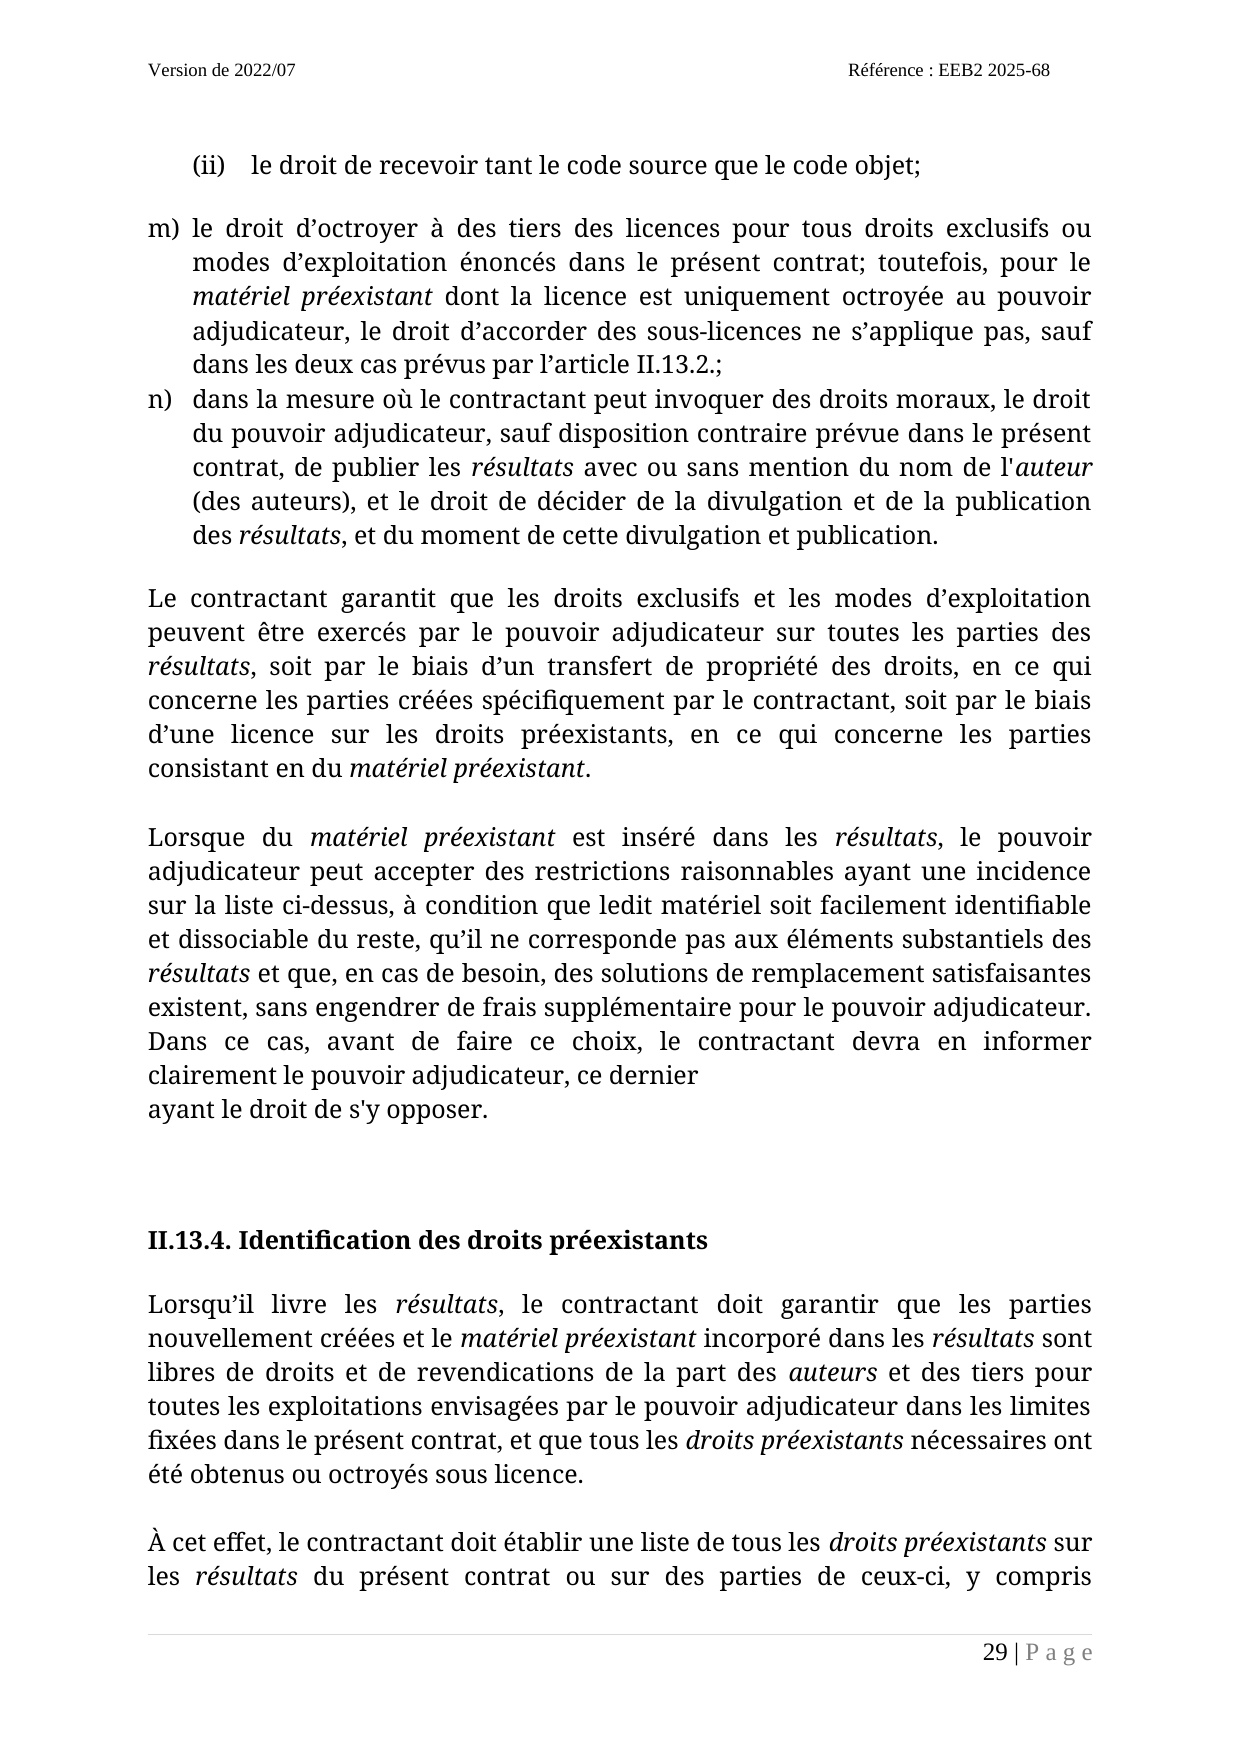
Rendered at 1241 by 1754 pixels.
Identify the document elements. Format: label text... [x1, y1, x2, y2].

list le droit de recevoir tant le code source que le code objet; [192, 148, 1092, 182]
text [148, 1525, 1092, 1593]
list le droit d’octroyer à des tiers des licences pour tous droits exclusifs ou modes d’exploitation énoncés dans le présent contrat; toutefois, pour le matériel préexistant dont la licence est uniquement octroyée au pouvoir adjudicateur, le droit d’accorder des sous-licences ne s’applique pas, sauf dans les deux cas prévus par l’article II.13.2.; [148, 211, 1092, 381]
text ayant le droit de s'y opposer. [148, 1092, 1092, 1126]
text Lorsqu’il livre les résultats, le contractant doit garantir que les parties nouvellement créées et le matériel préexistant incorporé dans les résultats sont libres de droits et de revendications de la part des auteurs et des tiers pour toutes les exploitations envisagées par le pouvoir adjudicateur dans les limites fixées dans le présent contrat, et que tous les droits préexistants nécessaires ont été obtenus ou octroyés sous licence. [148, 1286, 1092, 1491]
text Lorsque du matériel préexistant est inséré dans les résultats, le pouvoir adjudicateur peut accepter des restrictions raisonnables ayant une incidence sur la liste ci-dessus, à condition que ledit matériel soit facilement identifiable et dissociable du reste, qu’il ne corresponde pas aux éléments substantiels des résultats et que, en cas de besoin, des solutions de remplacement satisfaisantes existent, sans engendrer de frais supplémentaire pour le pouvoir adjudicateur. Dans ce cas, avant de faire ce choix, le contractant devra en informer clairement le pouvoir adjudicateur, ce dernier [148, 819, 1092, 1092]
subtitle Identification des droits préexistants [148, 1223, 1092, 1257]
text Le contractant garantit que les droits exclusifs et les modes d’exploitation peuvent être exercés par le pouvoir adjudicateur sur toutes les parties des résultats, soit par le biais d’un transfert de propriété des droits, en ce qui concerne les parties créées spécifiquement par le contractant, soit par le biais d’une licence sur les droits préexistants, en ce qui concerne les parties consistant en du matériel préexistant. [148, 581, 1092, 785]
list dans la mesure où le contractant peut invoquer des droits moraux, le droit du pouvoir adjudicateur, sauf disposition contraire prévue dans le présent contrat, de publier les résultats avec ou sans mention du nom de l'auteur (des auteurs), et le droit de décider de la divulgation et de la publication des résultats, et du moment de cette divulgation et publication. [148, 381, 1092, 552]
